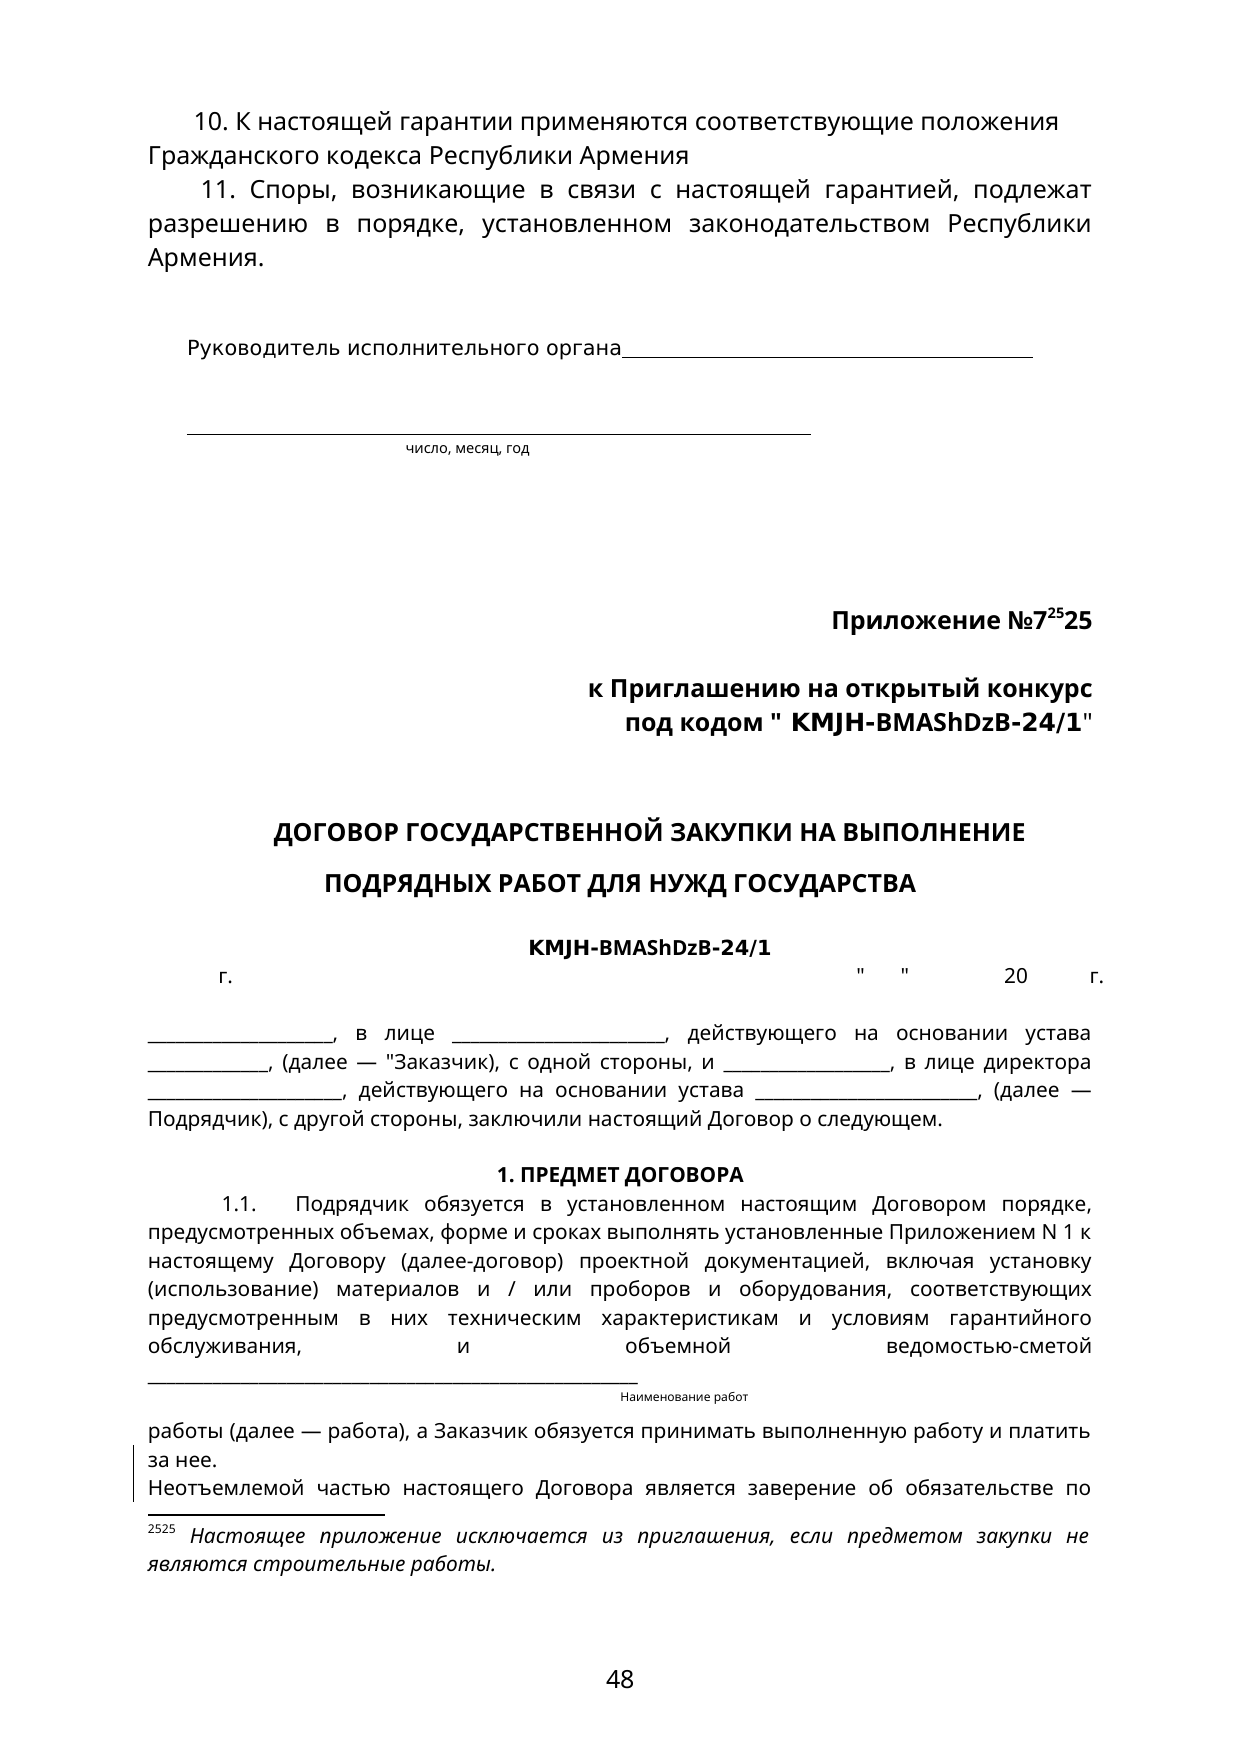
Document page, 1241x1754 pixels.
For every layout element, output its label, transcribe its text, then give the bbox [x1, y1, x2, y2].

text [148, 1473, 1092, 1502]
text 1. ПРЕДМЕТ ДОГОВОРА [148, 1161, 1092, 1189]
text Приложение №725 [148, 602, 1092, 637]
text ____________________, в лице _______________________, действующего на основании устава _____________, (далее — "Заказчик), с одной стороны, и __________________, в лице директора _____________________, действующего на основании устава ________________________, (далее — Подрядчик), с другой стороны, заключили настоящий Договор о следующем. [148, 1018, 1092, 1132]
text 10. К настоящей гарантии применяются соответствующие положения Гражданского кодекса Республики Армения [148, 103, 1092, 172]
text к Приглашению на открытый конкурс под кодом " KMJH-BMAShDzB-24/1" [148, 670, 1092, 738]
text Наименование работ [620, 1388, 1092, 1416]
text 1.1. Подрядчик обязуется в установленном настоящим Договором порядке, предусмотренных объемах, форме и сроках выполнять установленные Приложением N 1 к настоящему Договору (далее-договор) проектной документацией, включая установку (использование) материалов и / или проборов и оборудования, соответствующих предусмотренным в них техническим характеристикам и условиям гарантийного обслуживания, и объемной ведомостью-сметой _____________________________________________________ [148, 1189, 1092, 1388]
text число, месяц, год [148, 438, 1092, 472]
text 11. Споры, возникающие в связи с настоящей гарантией, подлежат разрешению в порядке, установленном законодательством Республики Армения. [148, 172, 1092, 274]
text работы (далее — работа), а Заказчик обязуется принимать выполненную работу и платить за нее. [148, 1416, 1092, 1473]
table_header " " 20 г. [617, 961, 1115, 990]
text ДОГОВОР ГОСУДАРСТВЕННОЙ ЗАКУПКИ НА ВЫПОЛНЕНИЕ ПОДРЯДНЫХ РАБОТ ДЛЯ НУЖД ГОСУДАРСТВА [148, 814, 1092, 899]
text Руководитель исполнительного органа [148, 336, 1092, 361]
table_header г. [148, 961, 617, 990]
text KMJH-BMAShDzB-24/1 [148, 933, 1092, 961]
